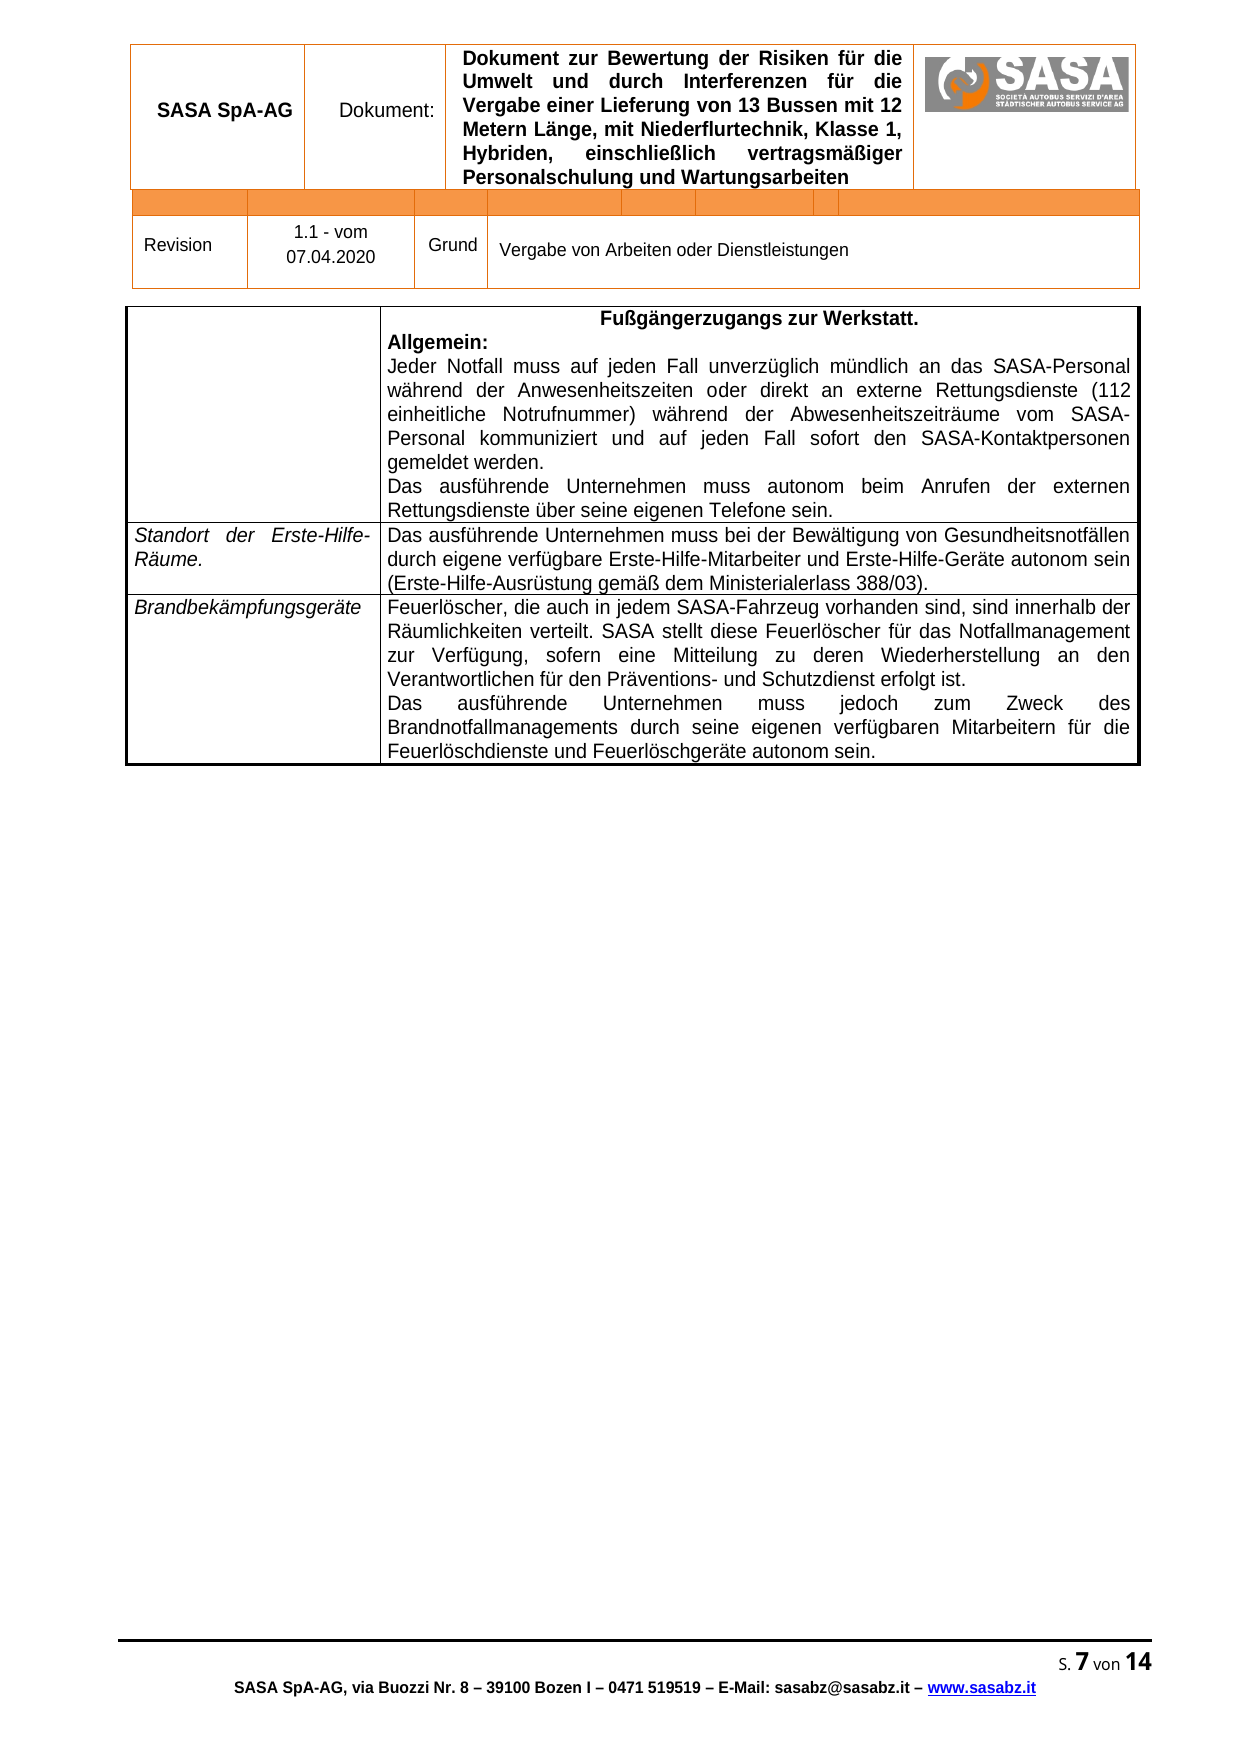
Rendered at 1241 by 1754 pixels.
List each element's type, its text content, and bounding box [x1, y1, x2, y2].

table_cell Standort der Erste-Hilfe-Räume. [128, 523, 380, 594]
table_cell Brandbekämpfungsgeräte [128, 595, 380, 762]
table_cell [128, 307, 380, 522]
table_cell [381, 307, 1137, 522]
table_cell Das ausführende Unternehmen muss bei der Bewältigung von Gesundheitsnotfällen durch eigene verfügbare Erste-Hilfe-Mitarbeiter und Erste-Hilfe-Geräte autonom sein (Erste-Hilfe-Ausrüstung gemäß dem Ministerialerlass 388/03). [381, 523, 1137, 594]
picture [925, 57, 1129, 112]
table_cell Feuerlöscher, die auch in jedem SASA-Fahrzeug vorhanden sind, sind innerhalb der Räumlichkeiten verteilt. SASA stellt diese Feuerlöscher für das Notfallmanagement zur Verfügung, sofern eine Mitteilung zu deren Wiederherstellung an den Verantwortlichen für den Präventions- und Schutzdienst erfolgt ist. Das ausführende Unternehmen muss jedoch zum Zweck des Brandnotfallmanagements durch seine eigenen verfügbaren Mitarbeitern für die Feuerlöschdienste und Feuerlöschgeräte autonom sein. [381, 595, 1137, 762]
